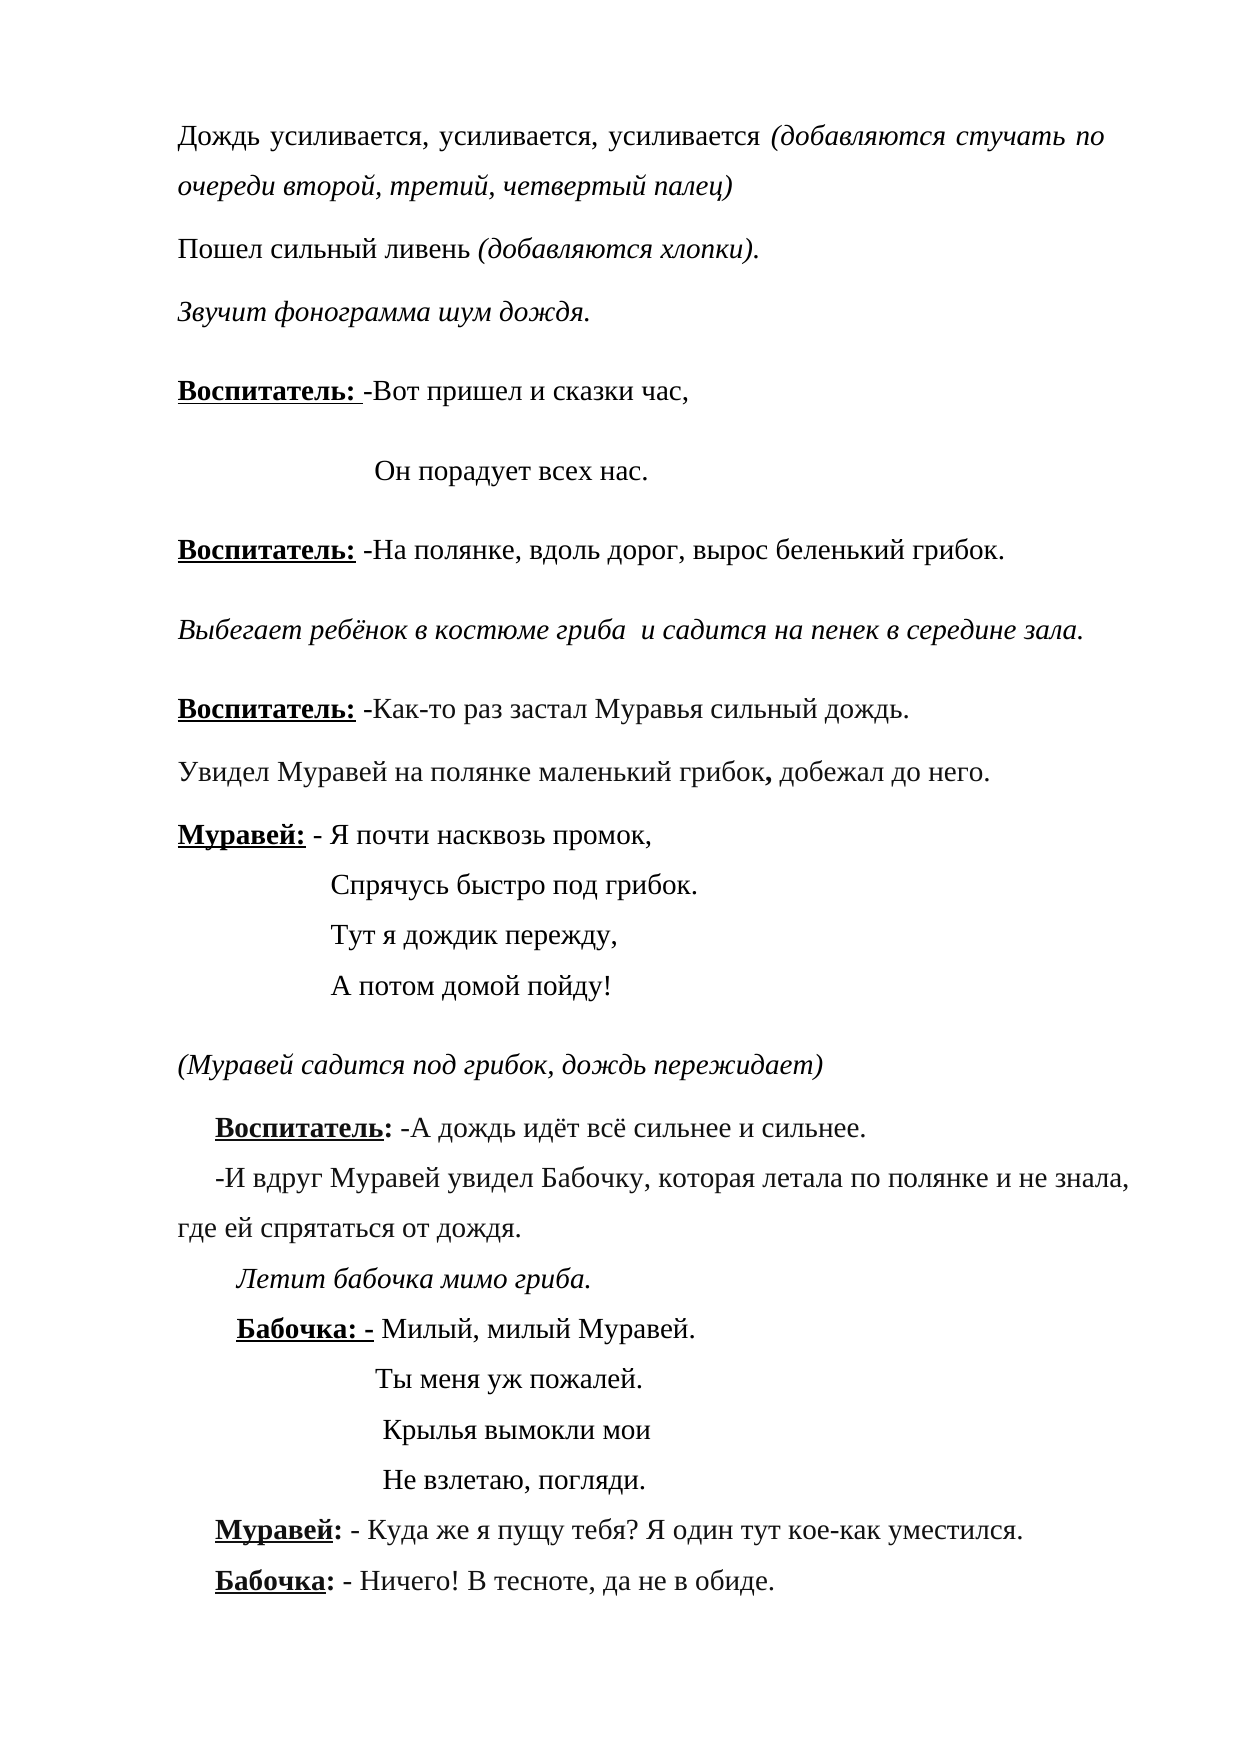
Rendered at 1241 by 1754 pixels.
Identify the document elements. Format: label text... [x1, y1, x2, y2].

text Летит бабочка мимо гриба. [177, 1261, 1152, 1294]
text Бабочка: - Ничего! В тесноте, да не в обиде. [177, 1563, 1152, 1596]
text Муравей: - Куда же я пущу тебя? Я один тут кое-как уместился. [177, 1512, 1152, 1546]
text Муравей: - Я почти насквозь промок, Спрячусь быстро под грибок. Тут я дождик пережду, А потом домой пойду! [177, 817, 1152, 1001]
text -И вдруг Муравей увидел Бабочку, которая летала по полянке и не знала, где ей спрятаться от дождя. [177, 1160, 1152, 1244]
text Крылья вымокли мои [177, 1412, 1152, 1445]
text Выбегает ребёнок в костюме гриба и садится на пенек в середине зала. [177, 612, 1152, 646]
text Пошел сильный ливень (добавляются хлопки). [177, 231, 1105, 265]
text Звучит фонограмма шум дождя. [177, 294, 1105, 328]
text Воспитатель: -На полянке, вдоль дорог, вырос беленький грибок. [177, 532, 1152, 566]
text Он порадует всех нас. [177, 453, 1152, 487]
text Воспитатель: -Вот пришел и сказки час, [177, 373, 1152, 407]
text Увидел Муравей на полянке маленький грибок, добежал до него. [177, 754, 1152, 788]
text Воспитатель: -Как-то раз застал Муравья сильный дождь. [177, 691, 1152, 725]
text (Муравей садится под грибок, дождь пережидает) [177, 1047, 1152, 1081]
text Бабочка: - Милый, милый Муравей. [177, 1311, 1152, 1345]
text Ты меня уж пожалей. [177, 1362, 1152, 1395]
text Воспитатель: -А дождь идёт всё сильнее и сильнее. [177, 1110, 1152, 1143]
text Не взлетаю, погляди. [177, 1462, 1152, 1496]
text Дождь усиливается, усиливается, усиливается (добавляются стучать по очереди второй, третий, четвертый палец) [177, 118, 1105, 202]
